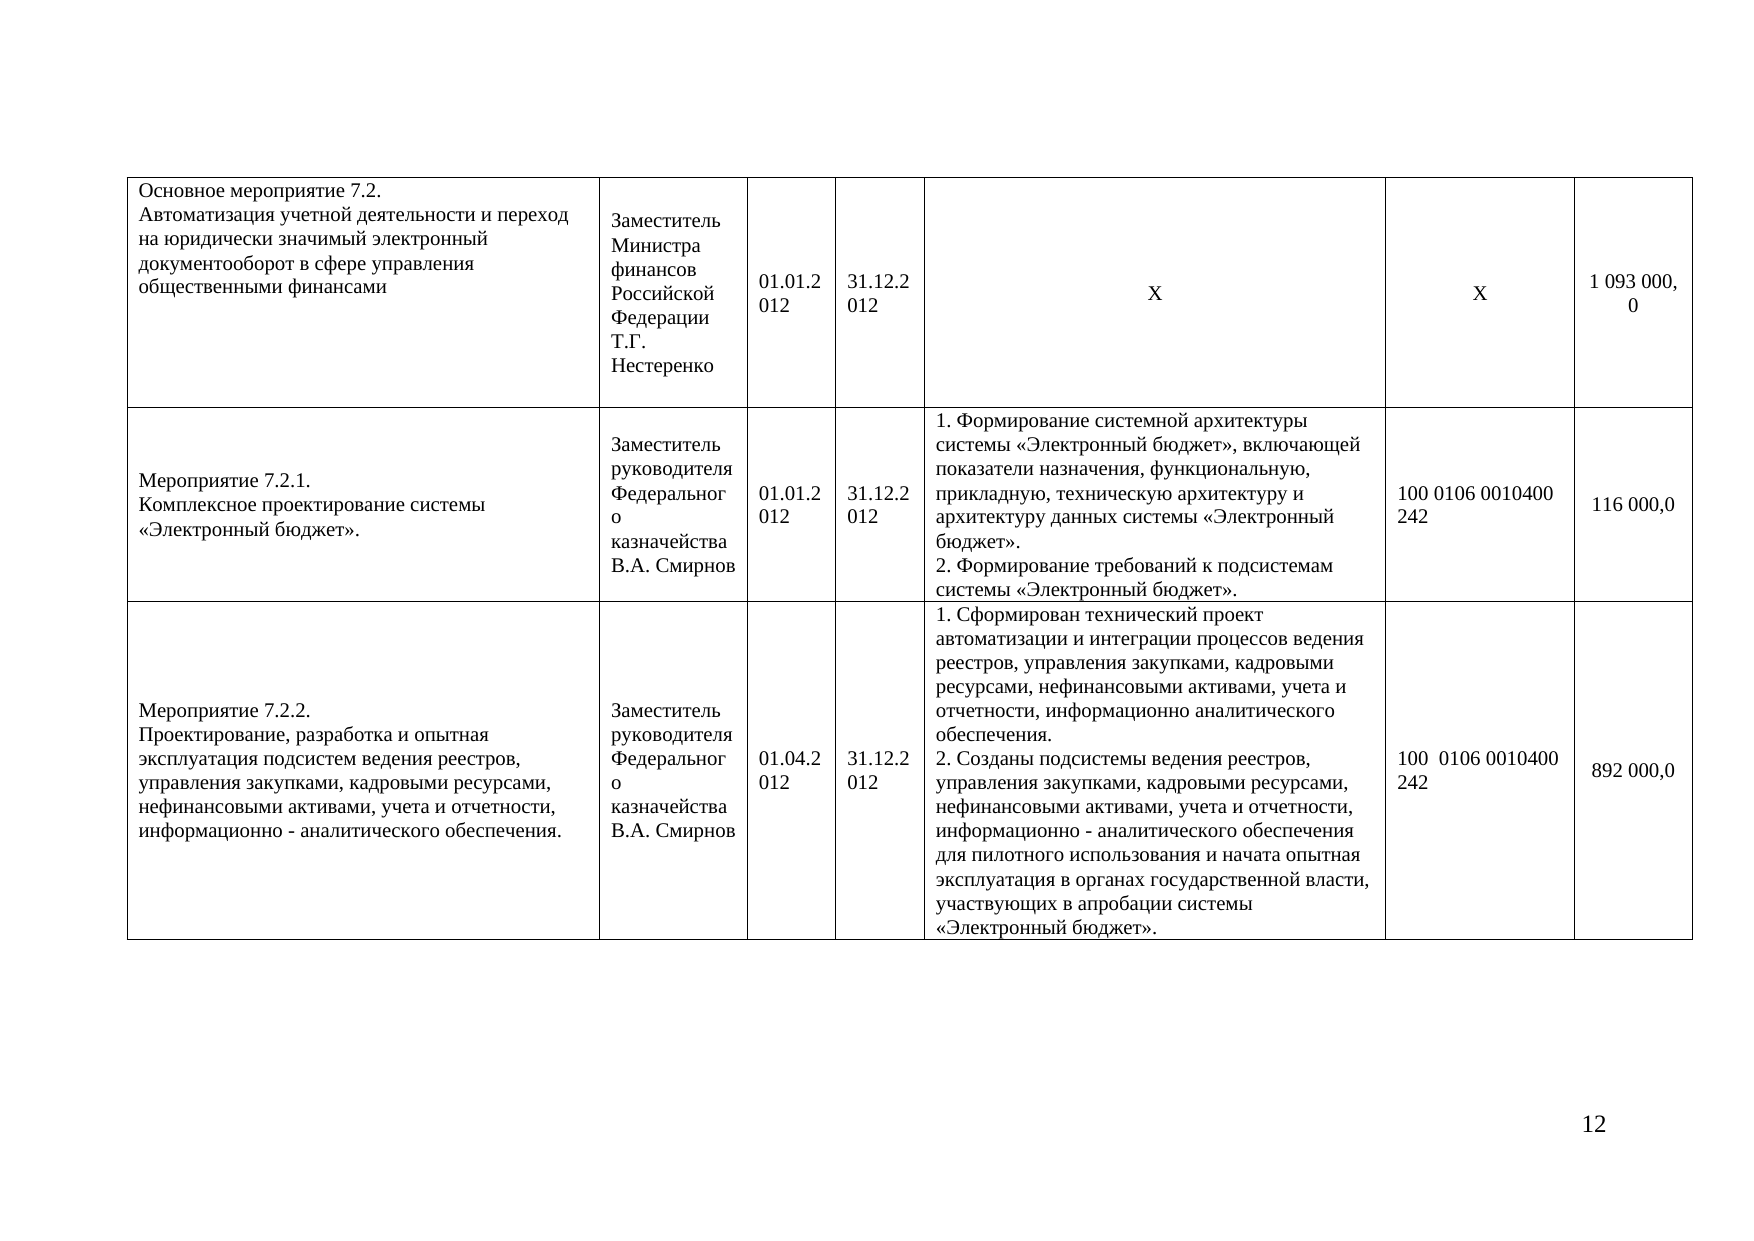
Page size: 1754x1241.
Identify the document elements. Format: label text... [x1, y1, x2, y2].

table_cell 31.12.2012 [836, 178, 924, 407]
table_cell Заместитель руководителя Федерального казначейства В.А. Смирнов [600, 408, 747, 601]
table_cell Основное мероприятие 7.2. Автоматизация учетной деятельности и переход на юридически значимый электронный документооборот в сфере управления общественными финансами [128, 178, 599, 407]
table_cell 31.12.2012 [836, 408, 924, 601]
table_cell 01.01.2012 [748, 408, 835, 601]
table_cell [600, 602, 747, 939]
table_cell Мероприятие 7.2.1. Комплексное проектирование системы «Электронный бюджет». [128, 408, 599, 601]
table_cell 116 000,0 [1575, 408, 1692, 601]
table_cell 1. Сформирован технический проект автоматизации и интеграции процессов ведения реестров, управления закупками, кадровыми ресурсами, нефинансовыми активами, учета и отчетности, информационно аналитического обеспечения. 2. Созданы подсистемы ведения реестров, управления закупками, кадровыми ресурсами, нефинансовыми активами, учета и отчетности, информационно - аналитического обеспечения для пилотного использования и начата опытная эксплуатация в органах государственной власти, участвующих в апробации системы «Электронный бюджет». [925, 602, 1385, 939]
table_cell Х [1386, 178, 1574, 407]
table_cell 100 0106 0010400 242 [1386, 408, 1574, 601]
table_cell 01.04.2012 [748, 602, 835, 939]
table_cell 892 000,0 [1575, 602, 1692, 939]
table_cell 01.01.2012 [748, 178, 835, 407]
table_cell Х [925, 178, 1385, 407]
table_cell 1 093 000,0 [1575, 178, 1692, 407]
table_cell Мероприятие 7.2.2. Проектирование, разработка и опытная эксплуатация подсистем ведения реестров, управления закупками, кадровыми ресурсами, нефинансовыми активами, учета и отчетности, информационно - аналитического обеспечения. [128, 602, 599, 939]
table_cell Заместитель Министра финансов Российской Федерации Т.Г. Нестеренко [600, 178, 747, 407]
table_cell 31.12.2012 [836, 602, 924, 939]
table_cell 1. Формирование системной архитектуры системы «Электронный бюджет», включающей показатели назначения, функциональную, прикладную, техническую архитектуру и архитектуру данных системы «Электронный бюджет». 2. Формирование требований к подсистемам системы «Электронный бюджет». [925, 408, 1385, 601]
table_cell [1386, 602, 1574, 939]
